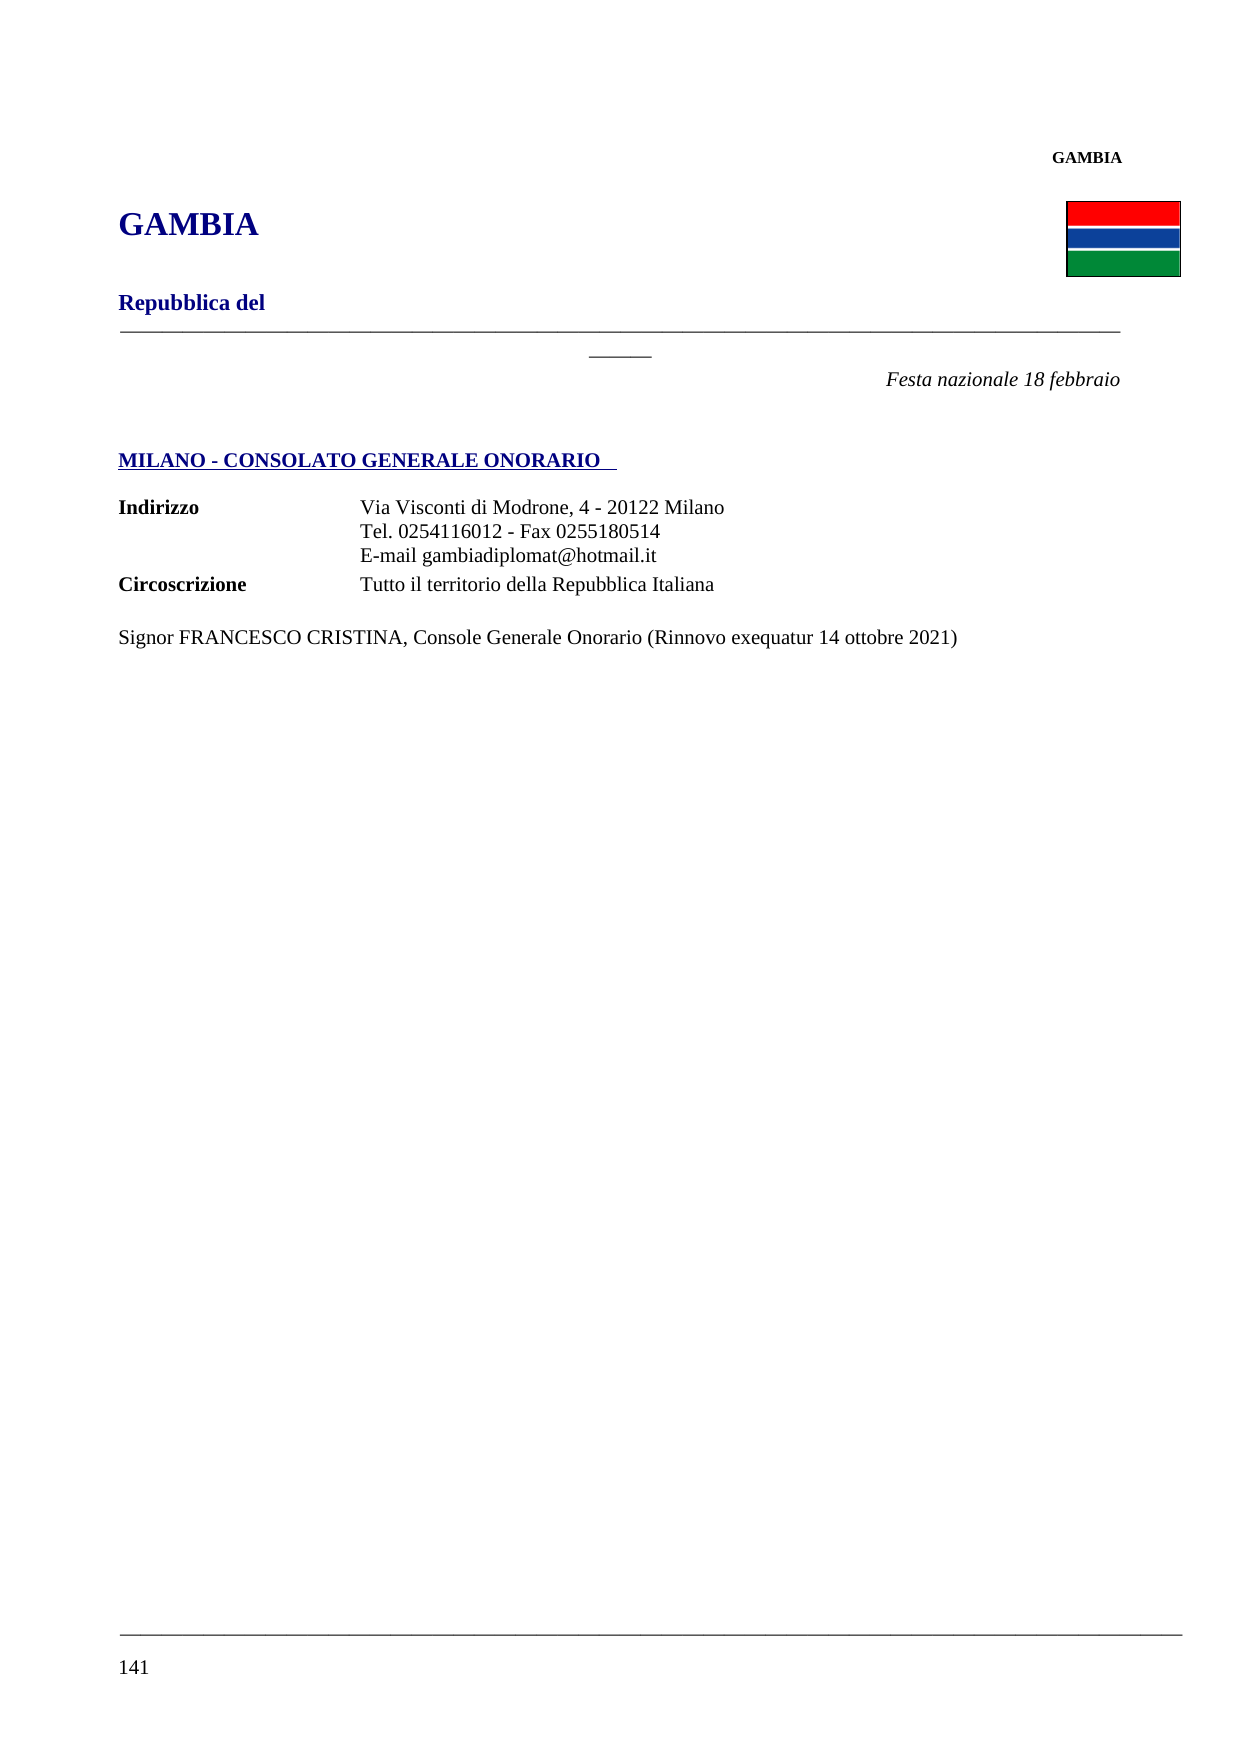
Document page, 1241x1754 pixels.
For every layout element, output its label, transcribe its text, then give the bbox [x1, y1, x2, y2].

text ——————————————————————————————————————————————————— [118, 318, 1122, 367]
text MILANO - CONSOLATO GENERALE ONORARIO [118, 448, 1122, 472]
text Indirizzo Via Visconti di Modrone, 4 - 20122 Milano [118, 495, 1122, 519]
text GAMBIA [118, 204, 1066, 242]
text GAMBIA [118, 148, 1122, 167]
picture [1068, 202, 1180, 276]
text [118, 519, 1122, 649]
text Festa nazionale 18 febbraio [118, 367, 1122, 391]
text Repubblica del [118, 289, 1122, 316]
